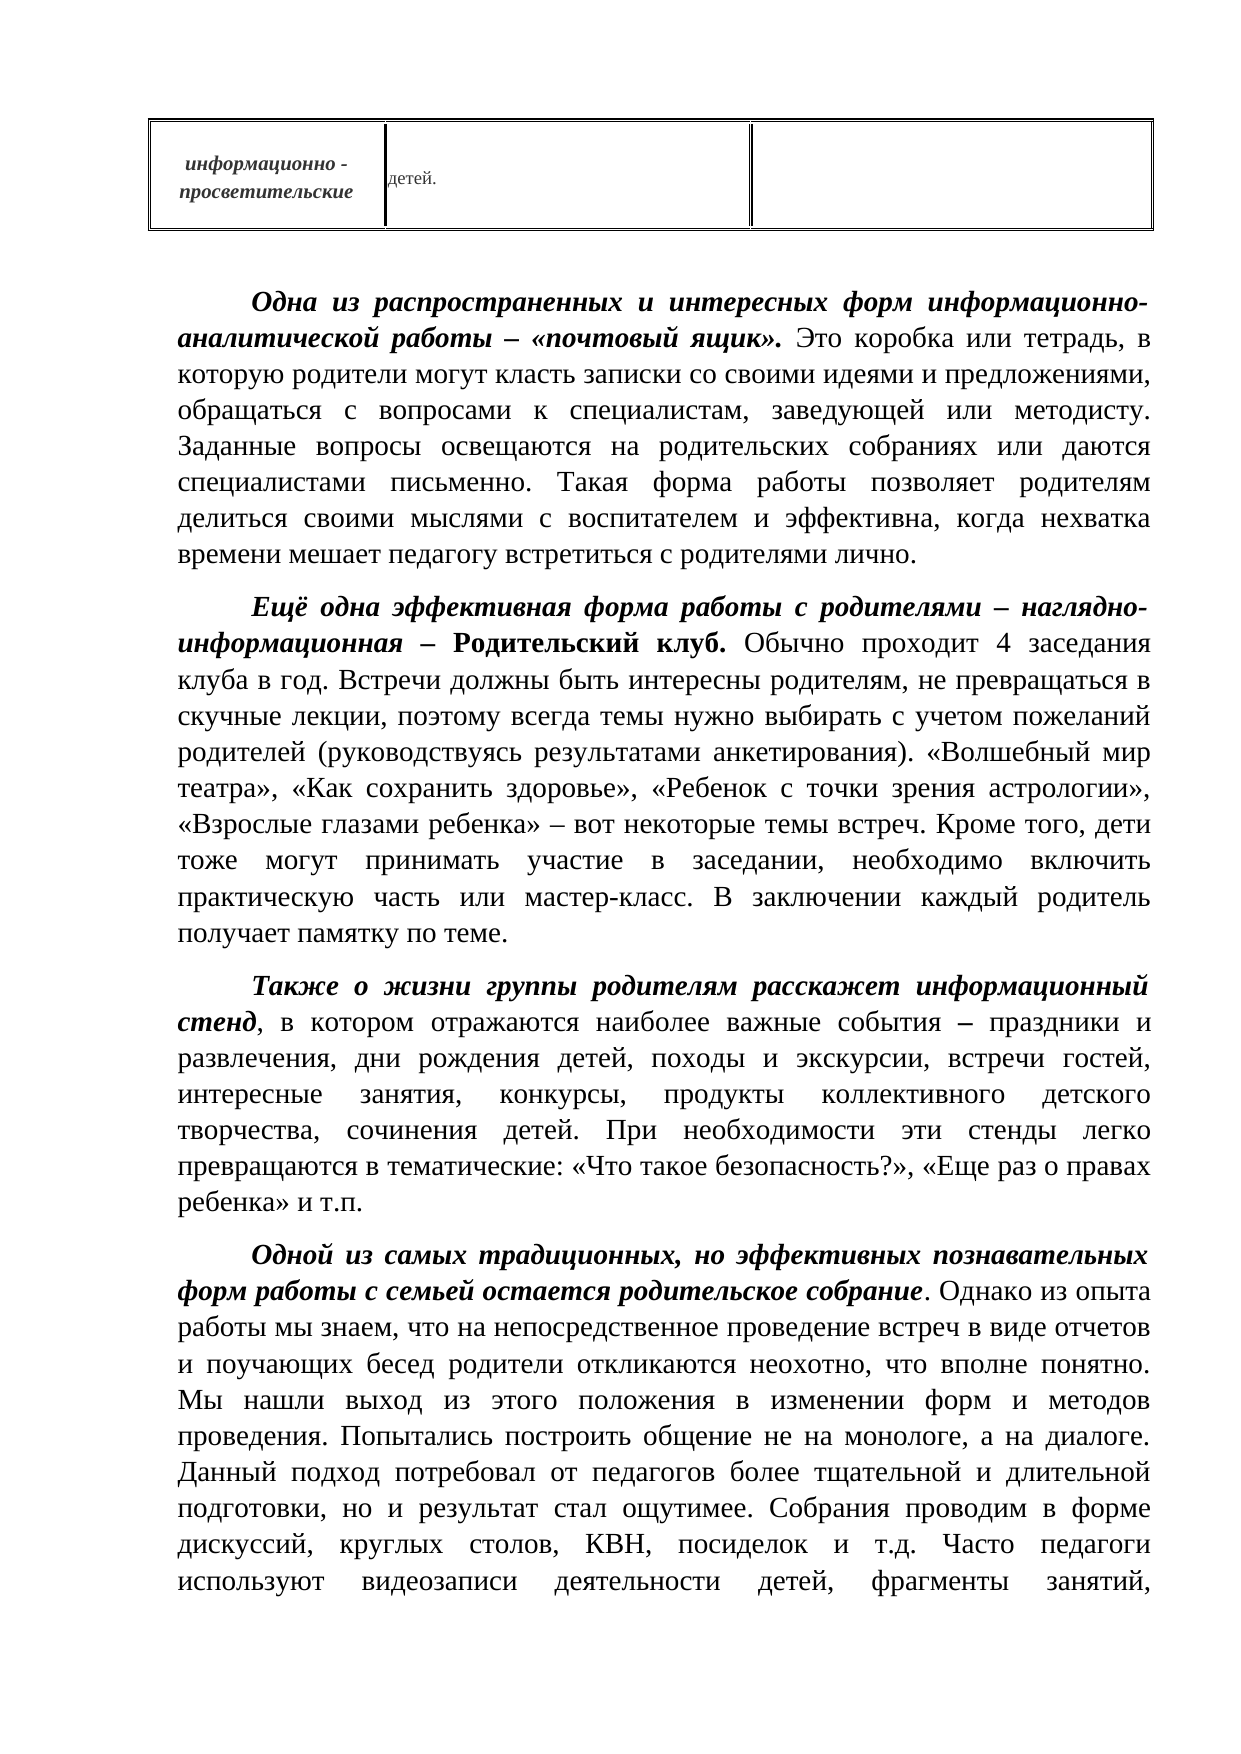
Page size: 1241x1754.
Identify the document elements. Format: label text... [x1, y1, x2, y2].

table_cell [385, 120, 751, 228]
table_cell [151, 122, 385, 228]
text Ещё одна эффективная форма работы с родителями – наглядно-информационная – Родительский клуб. Обычно проходит 4 заседания клуба в год. Встречи должны быть интересны родителям, не превращаться в скучные лекции, поэтому всегда темы нужно выбирать с учетом пожеланий родителей (руководствуясь результатами анкетирования). «Волшебный мир театра», «Как сохранить здоровье», «Ребенок с точки зрения астрологии», «Взрослые глазами ребенка» – вот некоторые темы встреч. Кроме того, дети тоже могут принимать участие в заседании, необходимо включить практическую часть или мастер-класс. В заключении каждый родитель получает памятку по теме. [177, 589, 1152, 948]
text Также о жизни группы родителям расскажет информационный стенд, в котором отражаются наиболее важные события – праздники и развлечения, дни рождения детей, походы и экскурсии, встречи гостей, интересные занятия, конкурсы, продукты коллективного детского творчества, сочинения детей. При необходимости эти стенды легко превращаются в тематические: «Что такое безопасность?», «Еще раз о правах ребенка» и т.п. [177, 968, 1152, 1218]
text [177, 1237, 1152, 1596]
text Одна из распространенных и интересных форм информационно-аналитической работы – «почтовый ящик». Это коробка или тетрадь, в которую родители могут класть записки со своими идеями и предложениями, обращаться с вопросами к специалистам, заведующей или методисту. Заданные вопросы освещаются на родительских собраниях или даются специалистами письменно. Такая форма работы позволяет родителям делиться своими мыслями с воспитателем и эффективна, когда нехватка времени мешает педагогу встретиться с родителями лично. [177, 284, 1152, 570]
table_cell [751, 122, 1151, 228]
